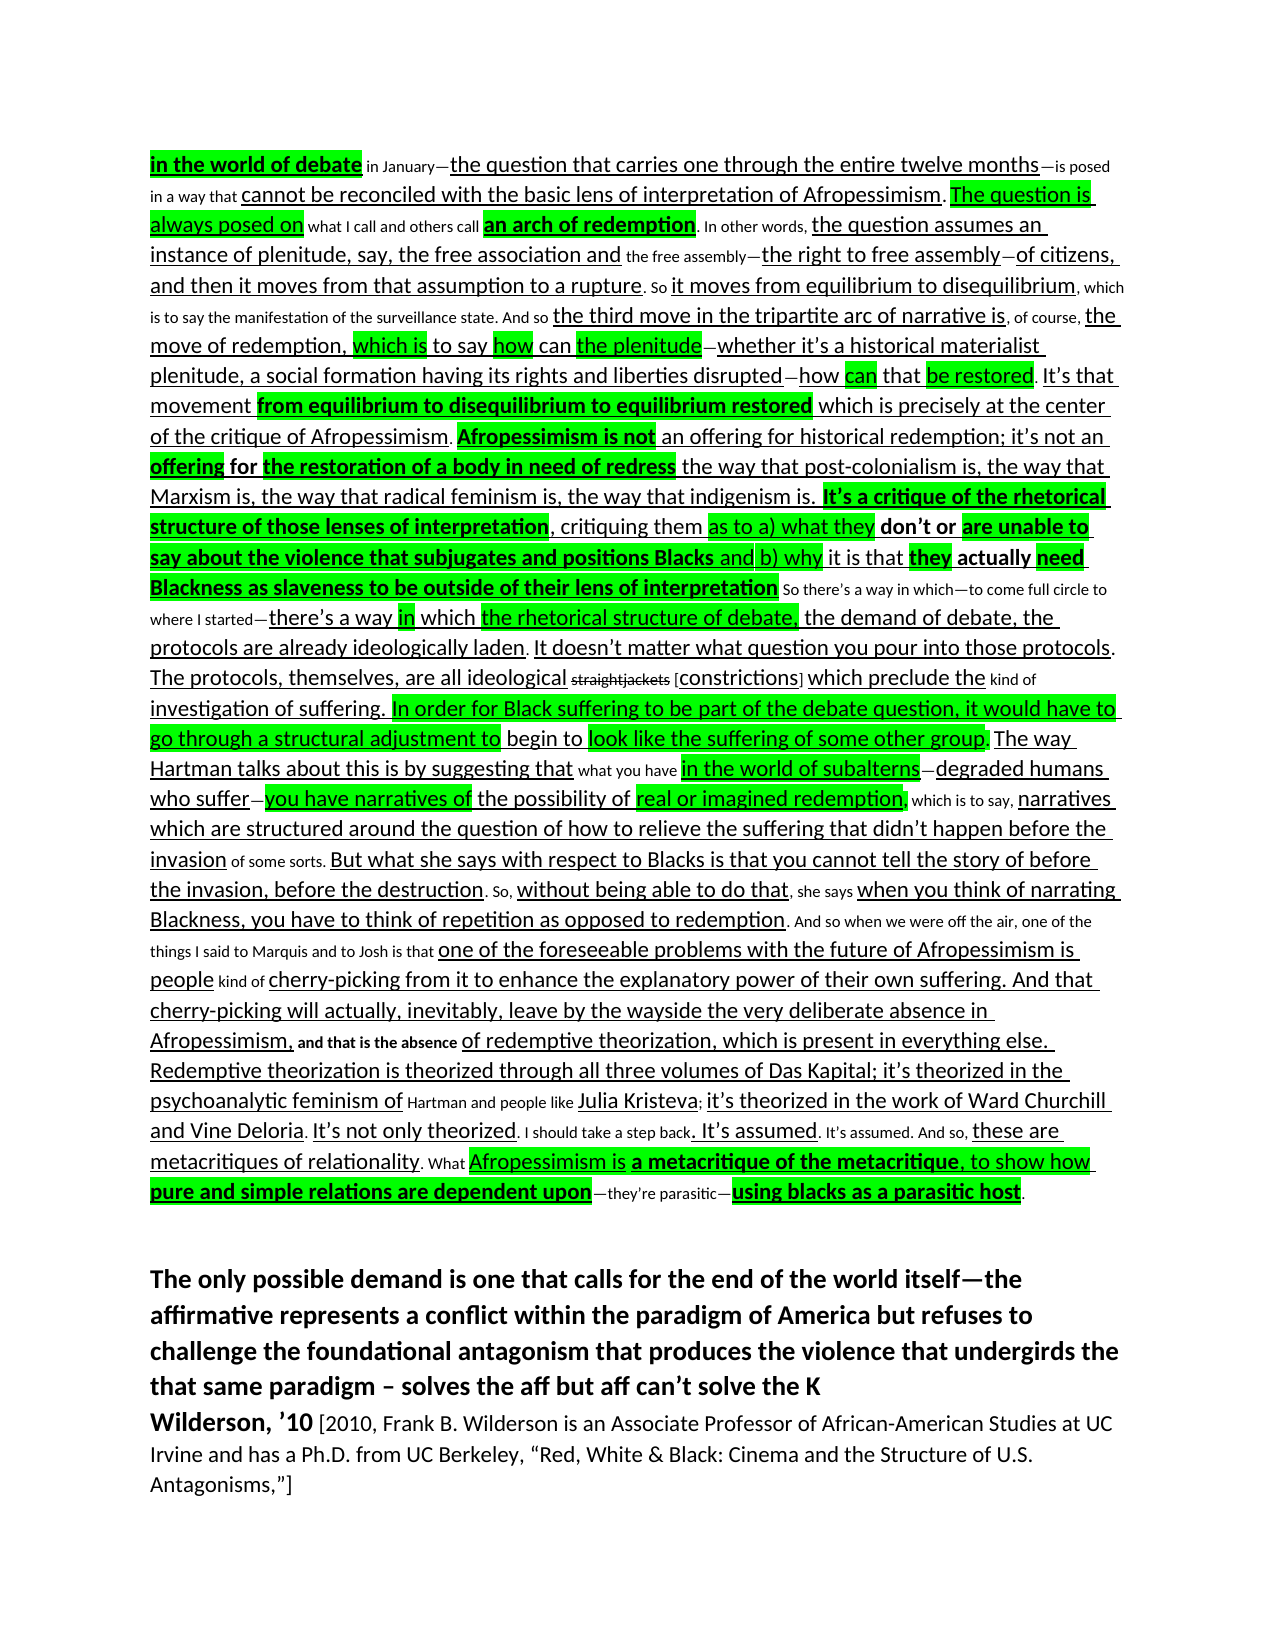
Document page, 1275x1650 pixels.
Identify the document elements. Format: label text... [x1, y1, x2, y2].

subtitle The only possible demand is one that calls for the end of the world itself—the affirmative represents a conflict within the paradigm of America but refuses to challenge the foundational antagonism that produces the violence that undergirds the that same paradigm – solves the aff but aff can’t solve the K [150, 1262, 1125, 1402]
text Wilderson, ’10 [2010, Frank B. Wilderson is an Associate Professor of African-American Studies at UC Irvine and has a Ph.D. from UC Berkeley, “Red, White & Black: Cinema and the Structure of U.S. Antagonisms,”] [150, 1405, 1125, 1498]
